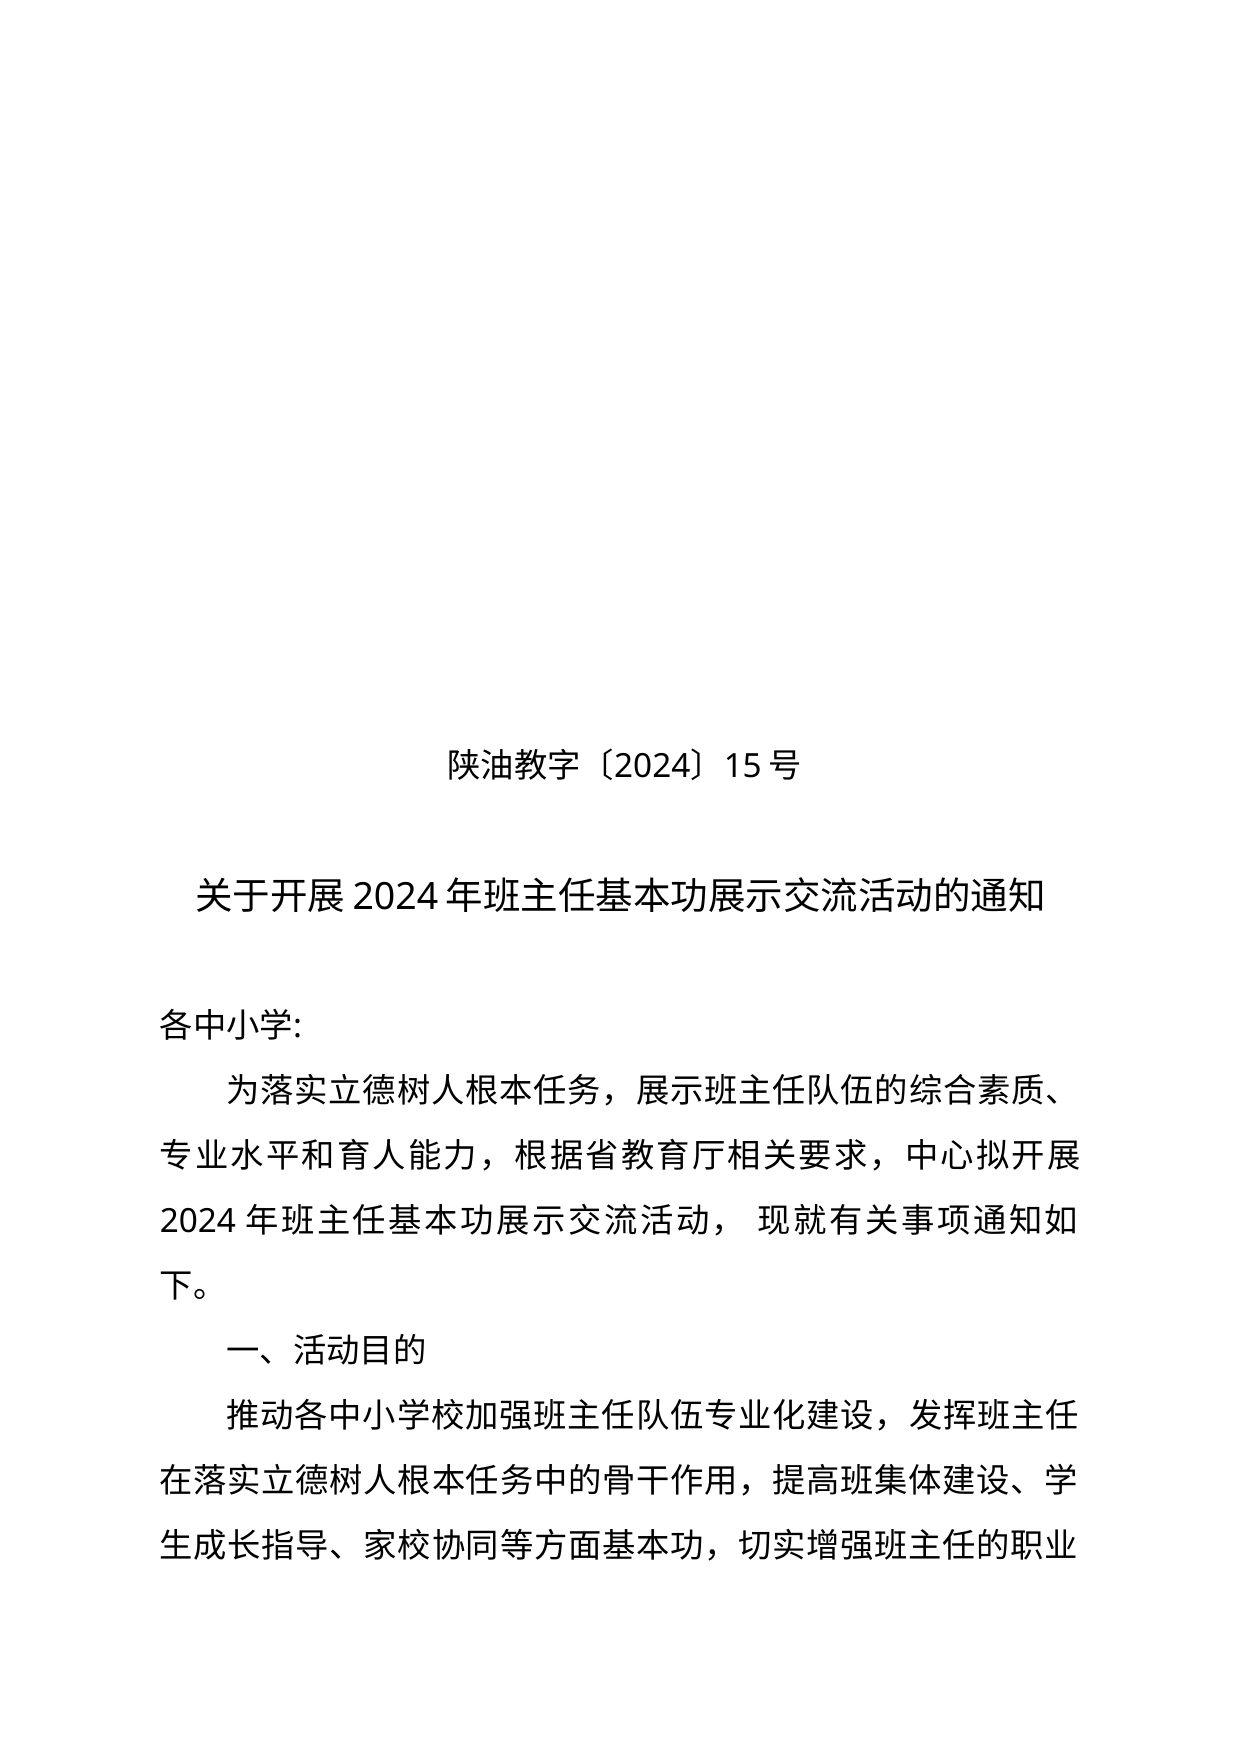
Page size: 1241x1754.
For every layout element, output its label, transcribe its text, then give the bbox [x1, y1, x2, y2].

text 各中小学: [159, 991, 1081, 1056]
text 陕油教字〔2024〕15号 [159, 731, 1081, 796]
text 为落实立德树人根本任务，展示班主任队伍的综合素质、专业水平和育人能力，根据省教育厅相关要求，中心拟开展2024年班主任基本功展示交流活动， 现就有关事项通知如下。 [159, 1056, 1081, 1316]
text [159, 1381, 1081, 1576]
text 关于开展2024年班主任基本功展示交流活动的通知 [159, 861, 1081, 926]
text 一、活动目的 [159, 1316, 1081, 1381]
